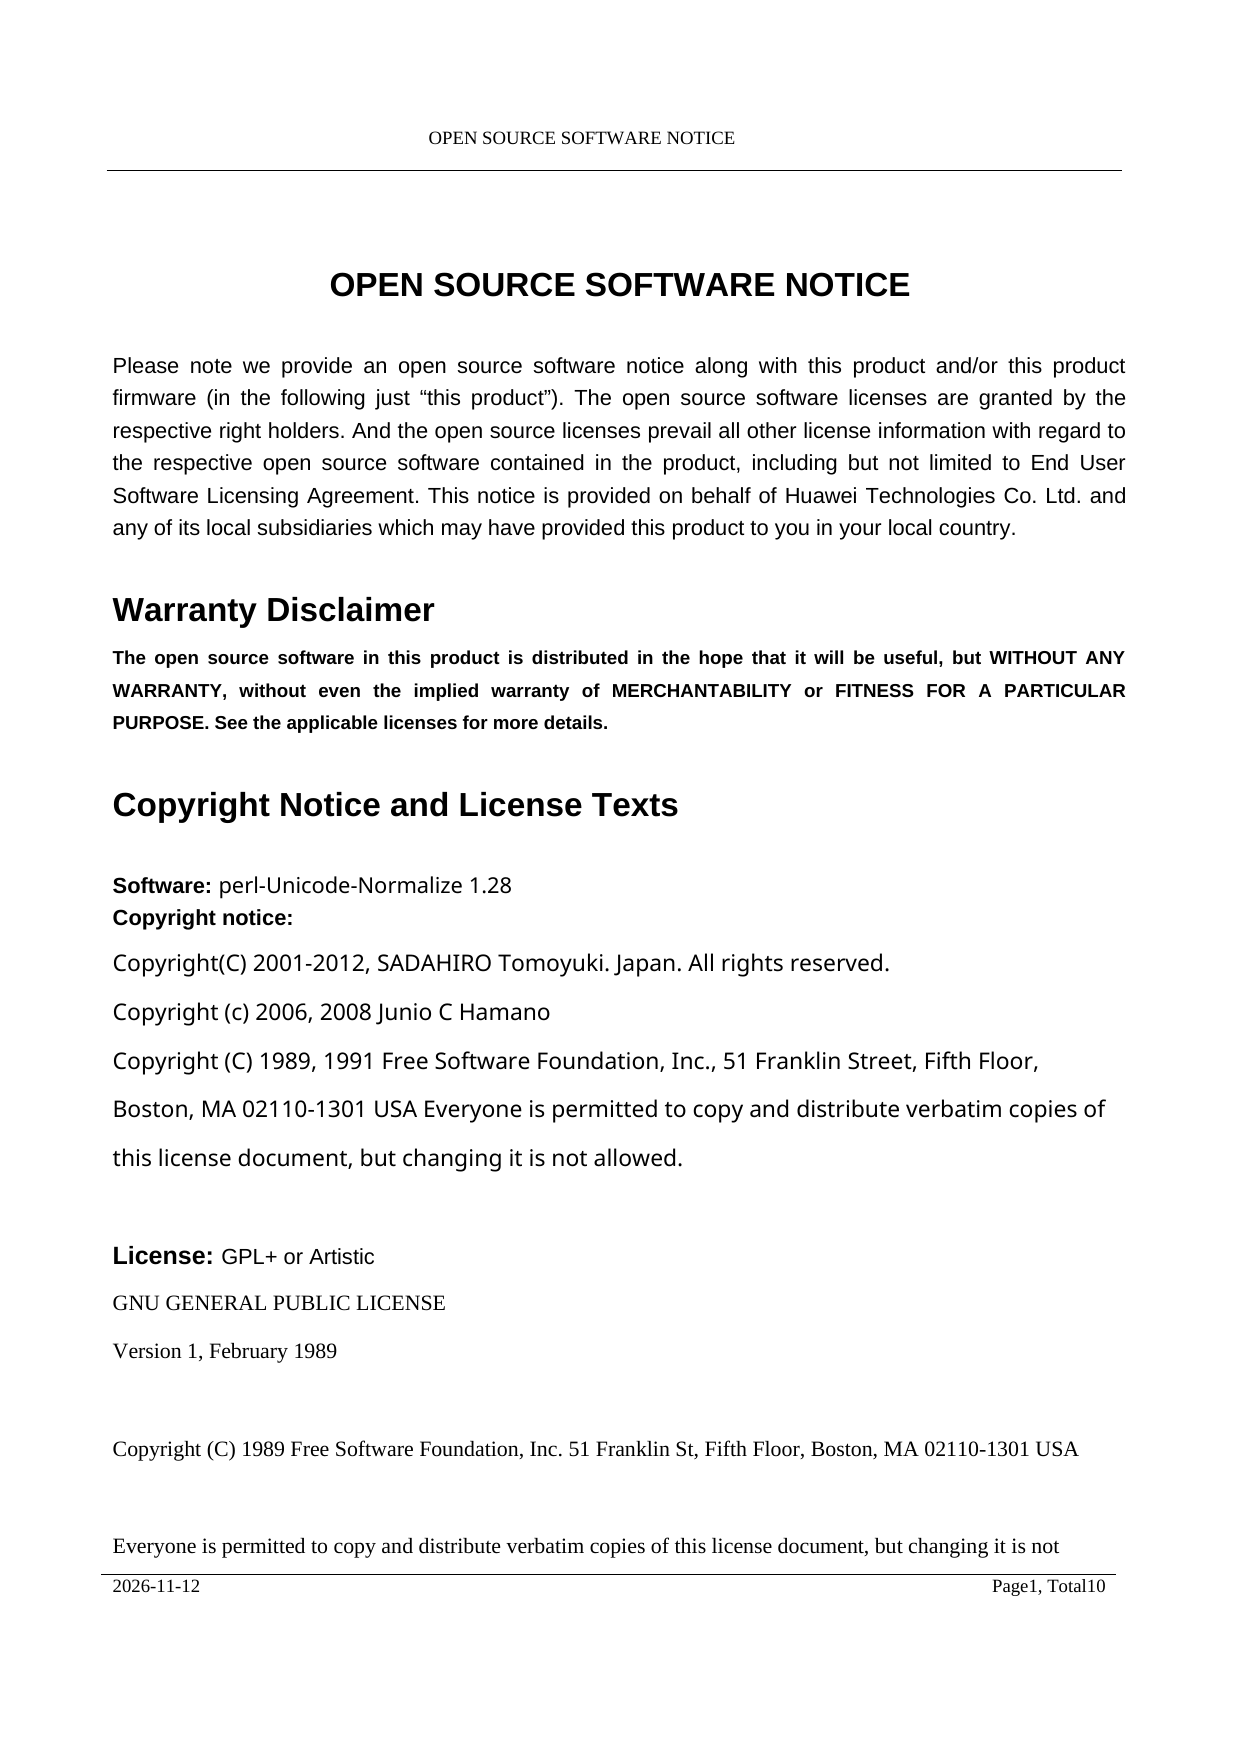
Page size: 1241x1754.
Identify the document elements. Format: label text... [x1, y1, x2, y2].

text Copyright notice: [112, 901, 1128, 934]
text Warranty Disclaimer [112, 576, 1128, 641]
text License: GPL+ or Artistic [112, 1239, 1128, 1272]
text Software: perl-Unicode-Normalize 1.28 [112, 869, 1128, 901]
text OPEN SOURCE SOFTWARE NOTICE [112, 251, 1128, 316]
text Copyright(C) 2001-2012, SADAHIRO Tomoyuki. Japan. All rights reserved. Copyright (c) 2006, 2008 Junio C Hamano Copyright (C) 1989, 1991 Free Software Foundation, Inc., 51 Franklin Street, Fifth Floor, Boston, MA 02110-1301 USA Everyone is permitted to copy and distribute verbatim copies of this license document, but changing it is not allowed. [112, 947, 1128, 1223]
text The open source software in this product is distributed in the hope that it will be useful, but WITHOUT ANY WARRANTY, without even the implied warranty of MERCHANTABILITY or FITNESS FOR A PARTICULAR PURPOSE. See the applicable licenses for more details. [112, 641, 1128, 739]
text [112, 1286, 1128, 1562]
text Copyright Notice and License Texts [112, 771, 1128, 836]
text Please note we provide an open source software notice along with this product and/or this product firmware (in the following just “this product”). The open source software licenses are granted by the respective right holders. And the open source licenses prevail all other license information with regard to the respective open source software contained in the product, including but not limited to End User Software Licensing Agreement. This notice is provided on behalf of Huawei Technologies Co. Ltd. and any of its local subsidiaries which may have provided this product to you in your local country. [112, 349, 1128, 544]
